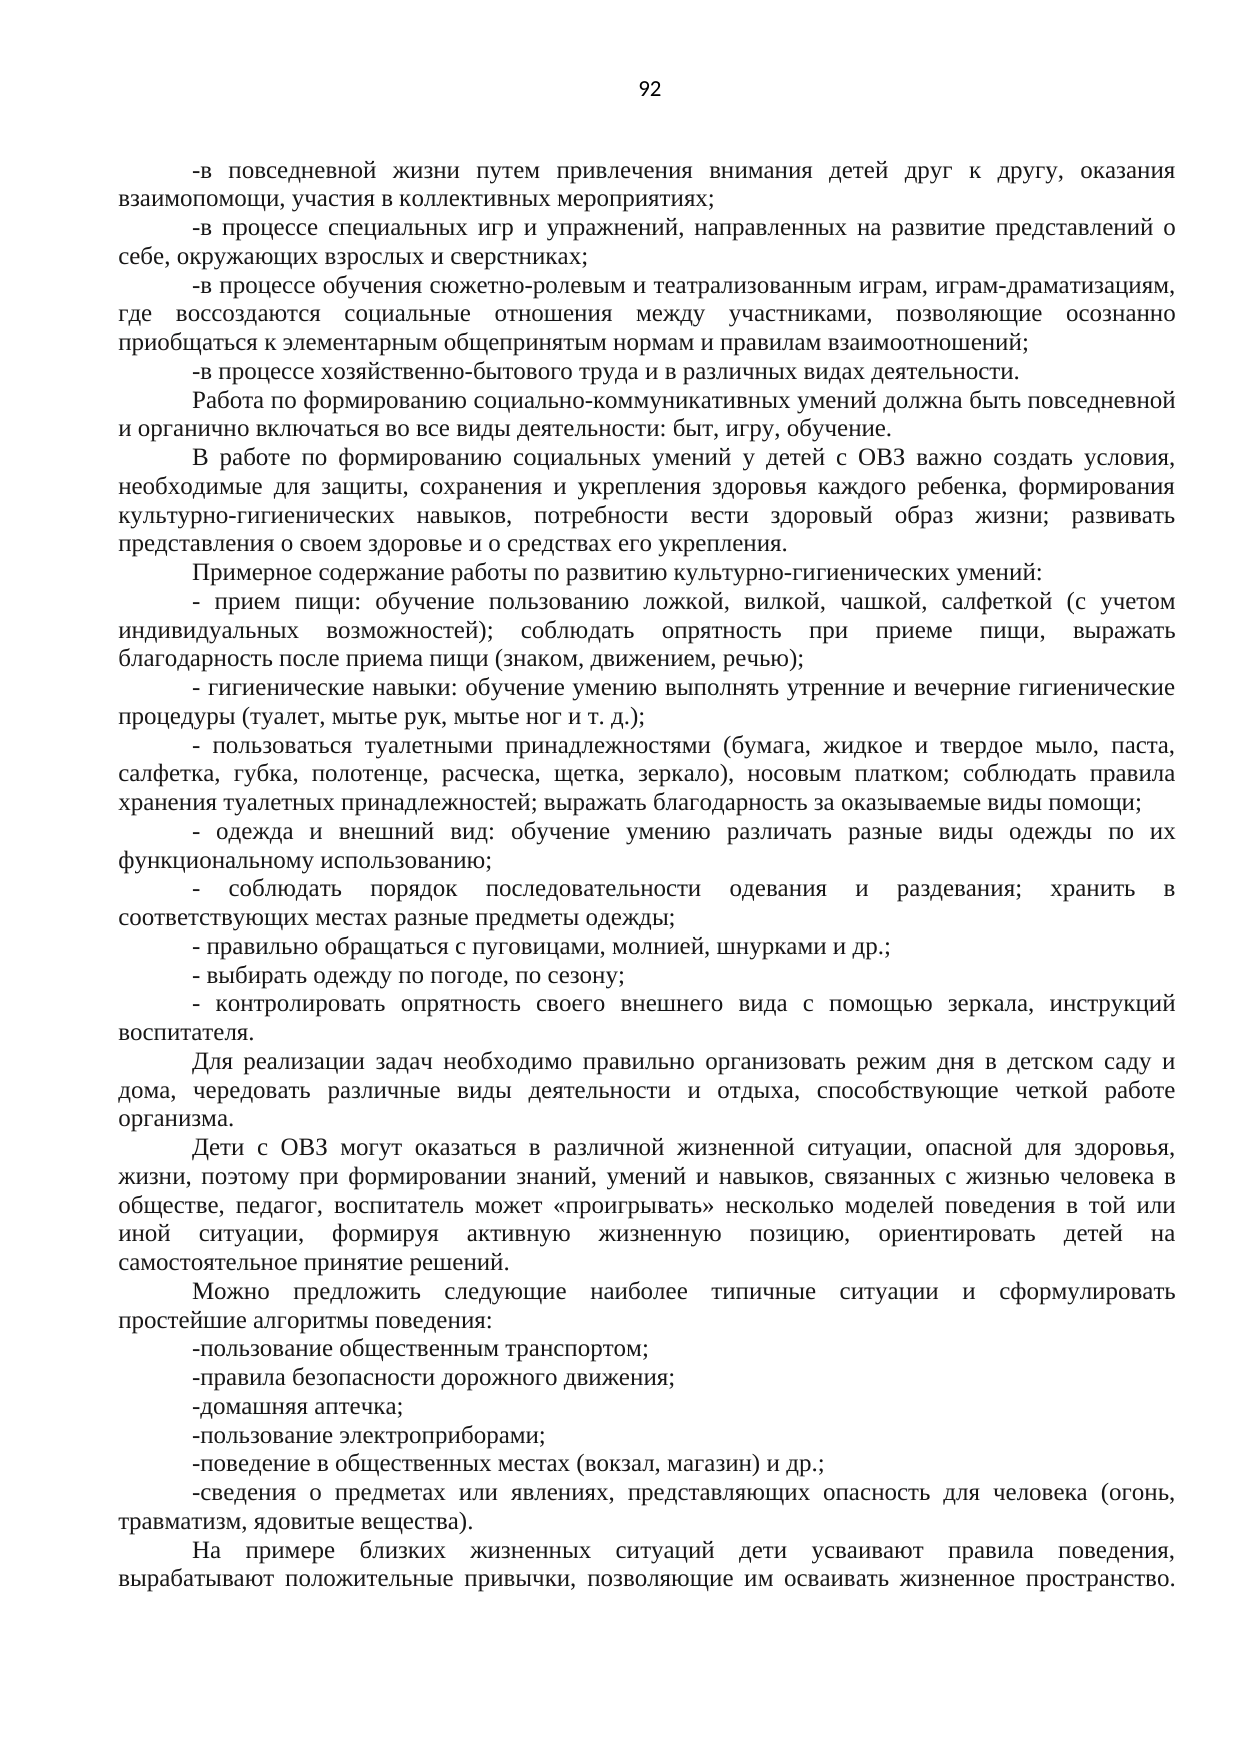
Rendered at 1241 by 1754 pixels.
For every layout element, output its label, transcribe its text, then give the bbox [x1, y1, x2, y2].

text - правильно обращаться с пуговицами, молнией, шнурками и др.; [118, 931, 1177, 960]
text В работе по формированию социальных умений у детей с ОВЗ важно создать условия, необходимые для защиты, сохранения и укрепления здоровья каждого ребенка, формирования культурно-гигиенических навыков, потребности вести здоровый образ жизни; развивать представления о своем здоровье и о средствах его укрепления. [118, 442, 1177, 557]
text - гигиенические навыки: обучение умению выполнять утренние и вечерние гигиенические процедуры (туалет, мытье рук, мытье ног и т. д.); [118, 672, 1177, 730]
text -сведения о предметах или явлениях, представляющих опасность для человека (огонь, травматизм, ядовитые вещества). [118, 1477, 1177, 1535]
text - одежда и внешний вид: обучение умению различать разные виды одежды по их функциональному использованию; [118, 816, 1177, 873]
text -правила безопасности дорожного движения; [118, 1362, 1177, 1391]
text - контролировать опрятность своего внешнего вида с помощью зеркала, инструкций воспитателя. [118, 988, 1177, 1046]
text -пользование общественным транспортом; [118, 1333, 1177, 1362]
text - соблюдать порядок последовательности одевания и раздевания; хранить в соответствующих местах разные предметы одежды; [118, 873, 1177, 931]
text -в повседневной жизни путем привлечения внимания детей друг к другу, оказания взаимопомощи, участия в коллективных мероприятиях; [118, 155, 1177, 212]
text -поведение в общественных местах (вокзал, магазин) и др.; [118, 1448, 1177, 1477]
text - прием пищи: обучение пользованию ложкой, вилкой, чашкой, салфеткой (с учетом индивидуальных возможностей); соблюдать опрятность при приеме пищи, выражать благодарность после приема пищи (знаком, движением, речью); [118, 586, 1177, 672]
text Можно предложить следующие наиболее типичные ситуации и сформулировать простейшие алгоритмы поведения: [118, 1276, 1177, 1333]
text - пользоваться туалетными принадлежностями (бумага, жидкое и твердое мыло, паста, салфетка, губка, полотенце, расческа, щетка, зеркало), носовым платком; соблюдать правила хранения туалетных принадлежностей; выражать благодарность за оказываемые виды помощи; [118, 730, 1177, 816]
text Примерное содержание работы по развитию культурно-гигиенических умений: [118, 557, 1177, 586]
text Для реализации задач необходимо правильно организовать режим дня в детском саду и дома, чередовать различные виды деятельности и отдыха, способствующие четкой работе организма. [118, 1046, 1177, 1132]
text -домашняя аптечка; [118, 1391, 1177, 1420]
text -пользование электроприборами; [118, 1420, 1177, 1448]
text Работа по формированию социально-коммуникативных умений должна быть повседневной и органично включаться во все виды деятельности: быт, игру, обучение. [118, 385, 1177, 442]
text -в процессе обучения сюжетно-ролевым и театрализованным играм, играм-драматизациям, где воссоздаются социальные отношения между участниками, позволяющие осознанно приобщаться к элементарным общепринятым нормам и правилам взаимоотношений; [118, 270, 1177, 356]
text -в процессе хозяйственно-бытового труда и в различных видах деятельности. [118, 356, 1177, 385]
text Дети с ОВЗ могут оказаться в различной жизненной ситуации, опасной для здоровья, жизни, поэтому при формировании знаний, умений и навыков, связанных с жизнью человека в обществе, педагог, воспитатель может «проигрывать» несколько моделей поведения в той или иной ситуации, формируя активную жизненную позицию, ориентировать детей на самостоятельное принятие решений. [118, 1132, 1177, 1276]
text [118, 1535, 1177, 1592]
text - выбирать одежду по погоде, по сезону; [118, 960, 1177, 988]
text -в процессе специальных игр и упражнений, направленных на развитие представлений о себе, окружающих взрослых и сверстниках; [118, 212, 1177, 270]
